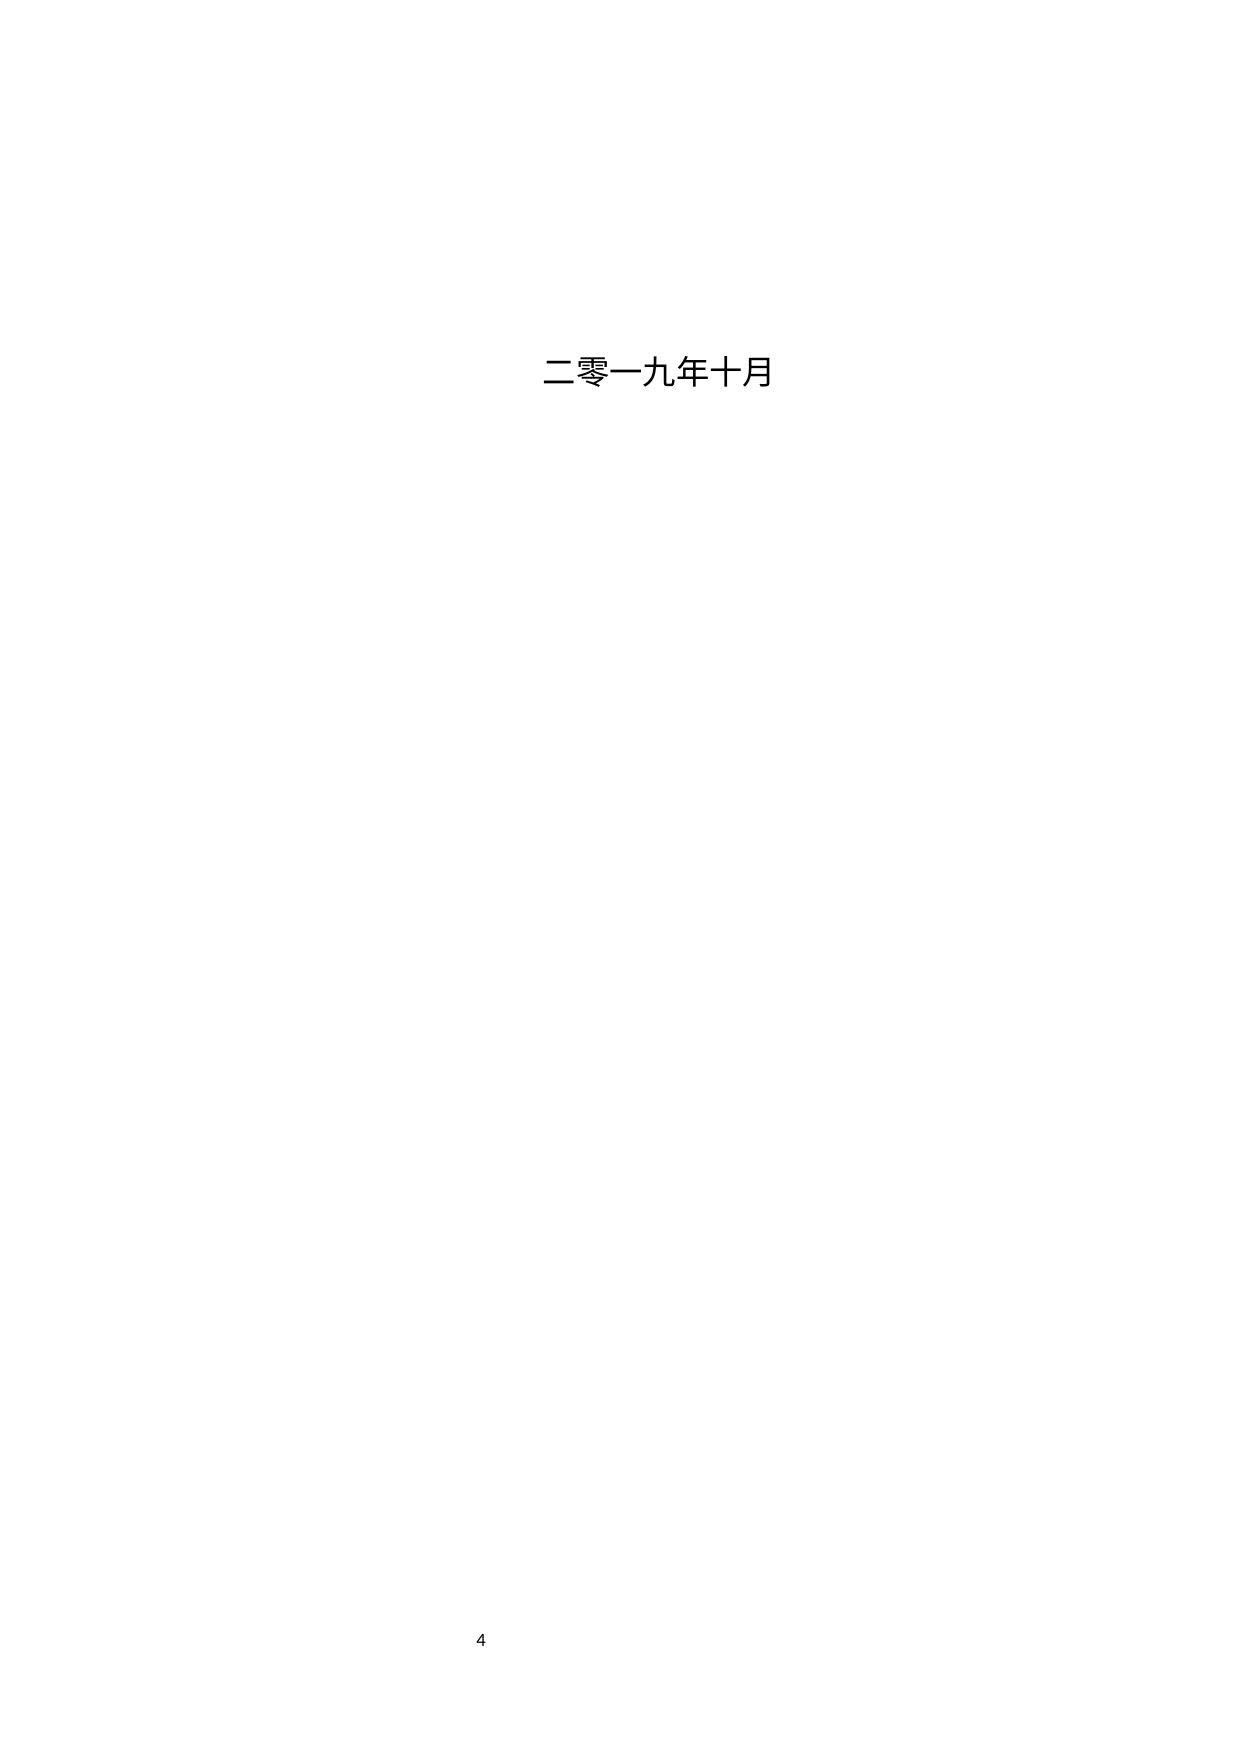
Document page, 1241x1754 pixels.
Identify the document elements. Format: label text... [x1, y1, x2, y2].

text 二零一九年十月 [165, 337, 1087, 402]
